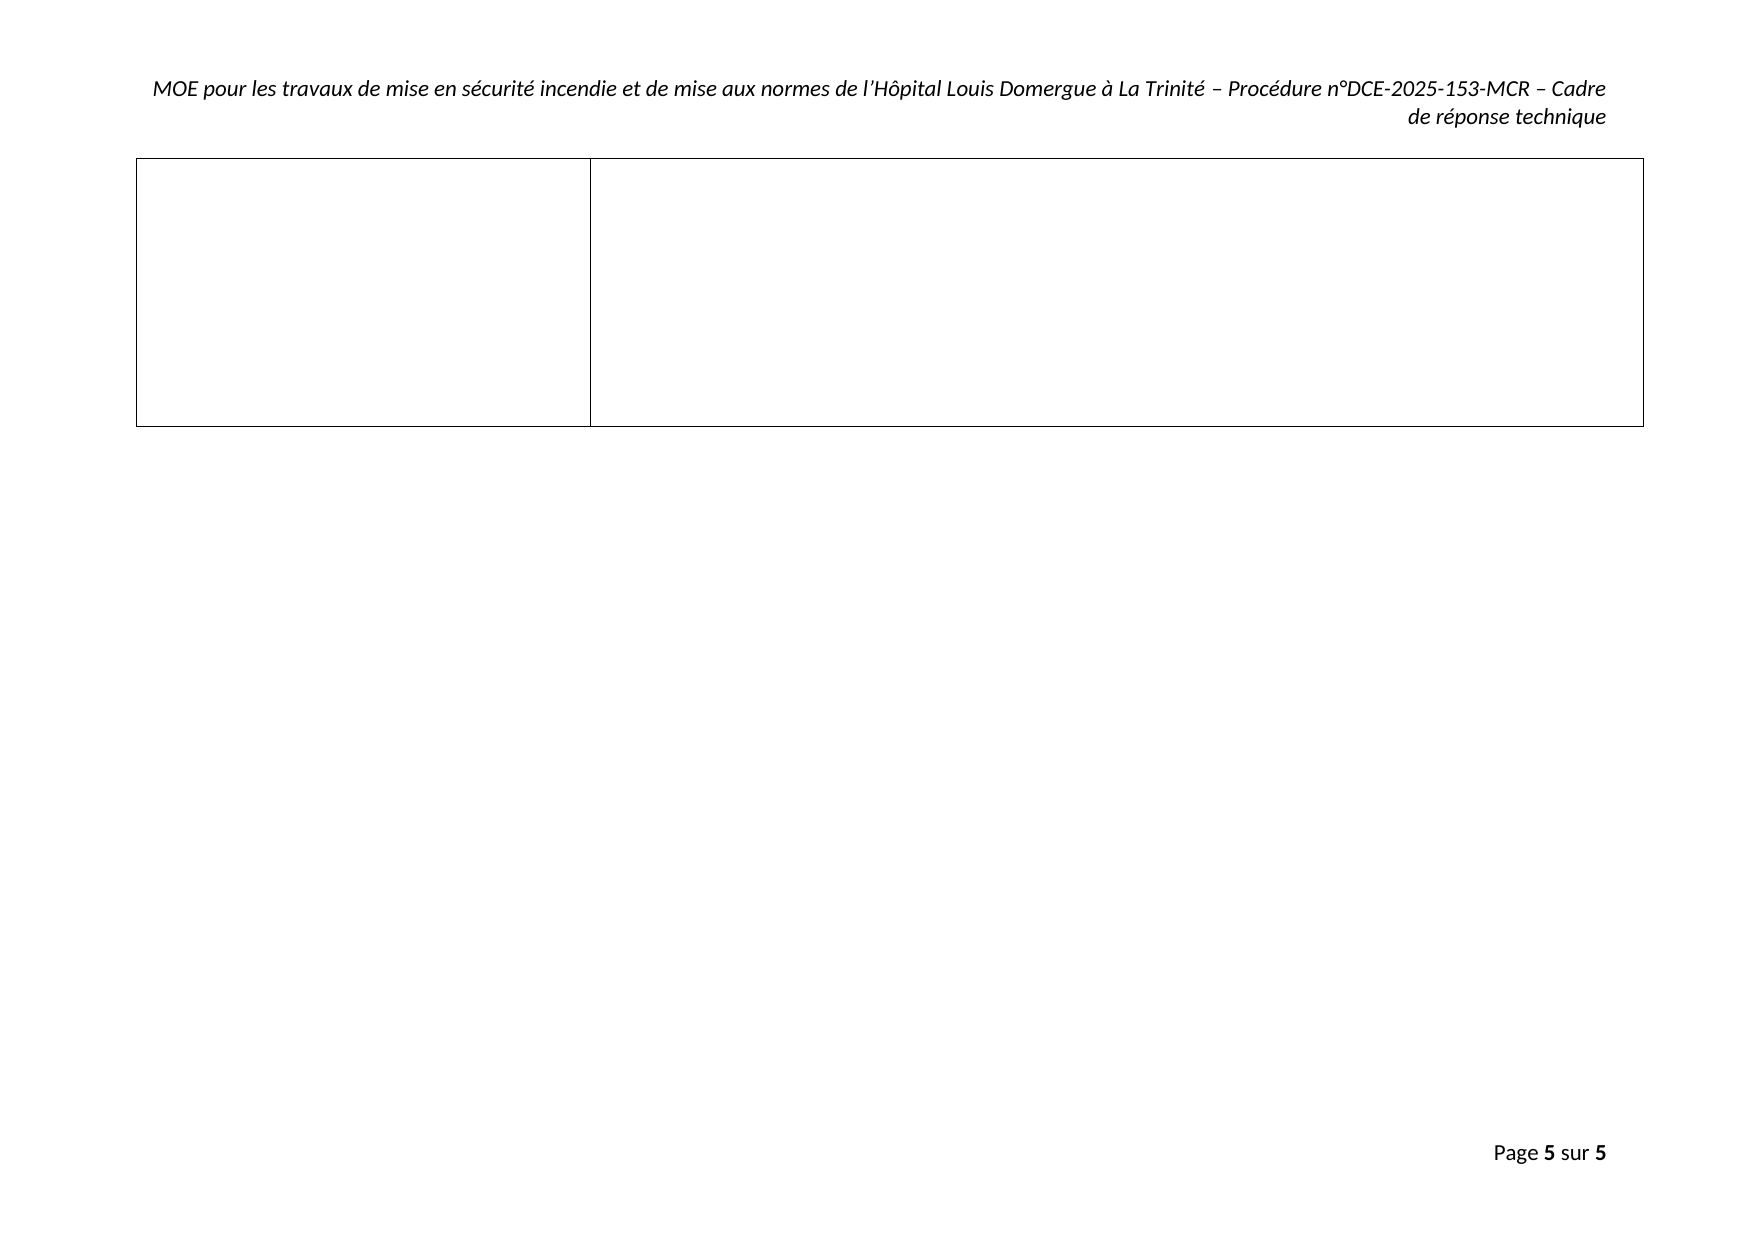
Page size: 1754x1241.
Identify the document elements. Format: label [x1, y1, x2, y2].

table_header [137, 159, 590, 426]
table_header [591, 159, 1643, 426]
